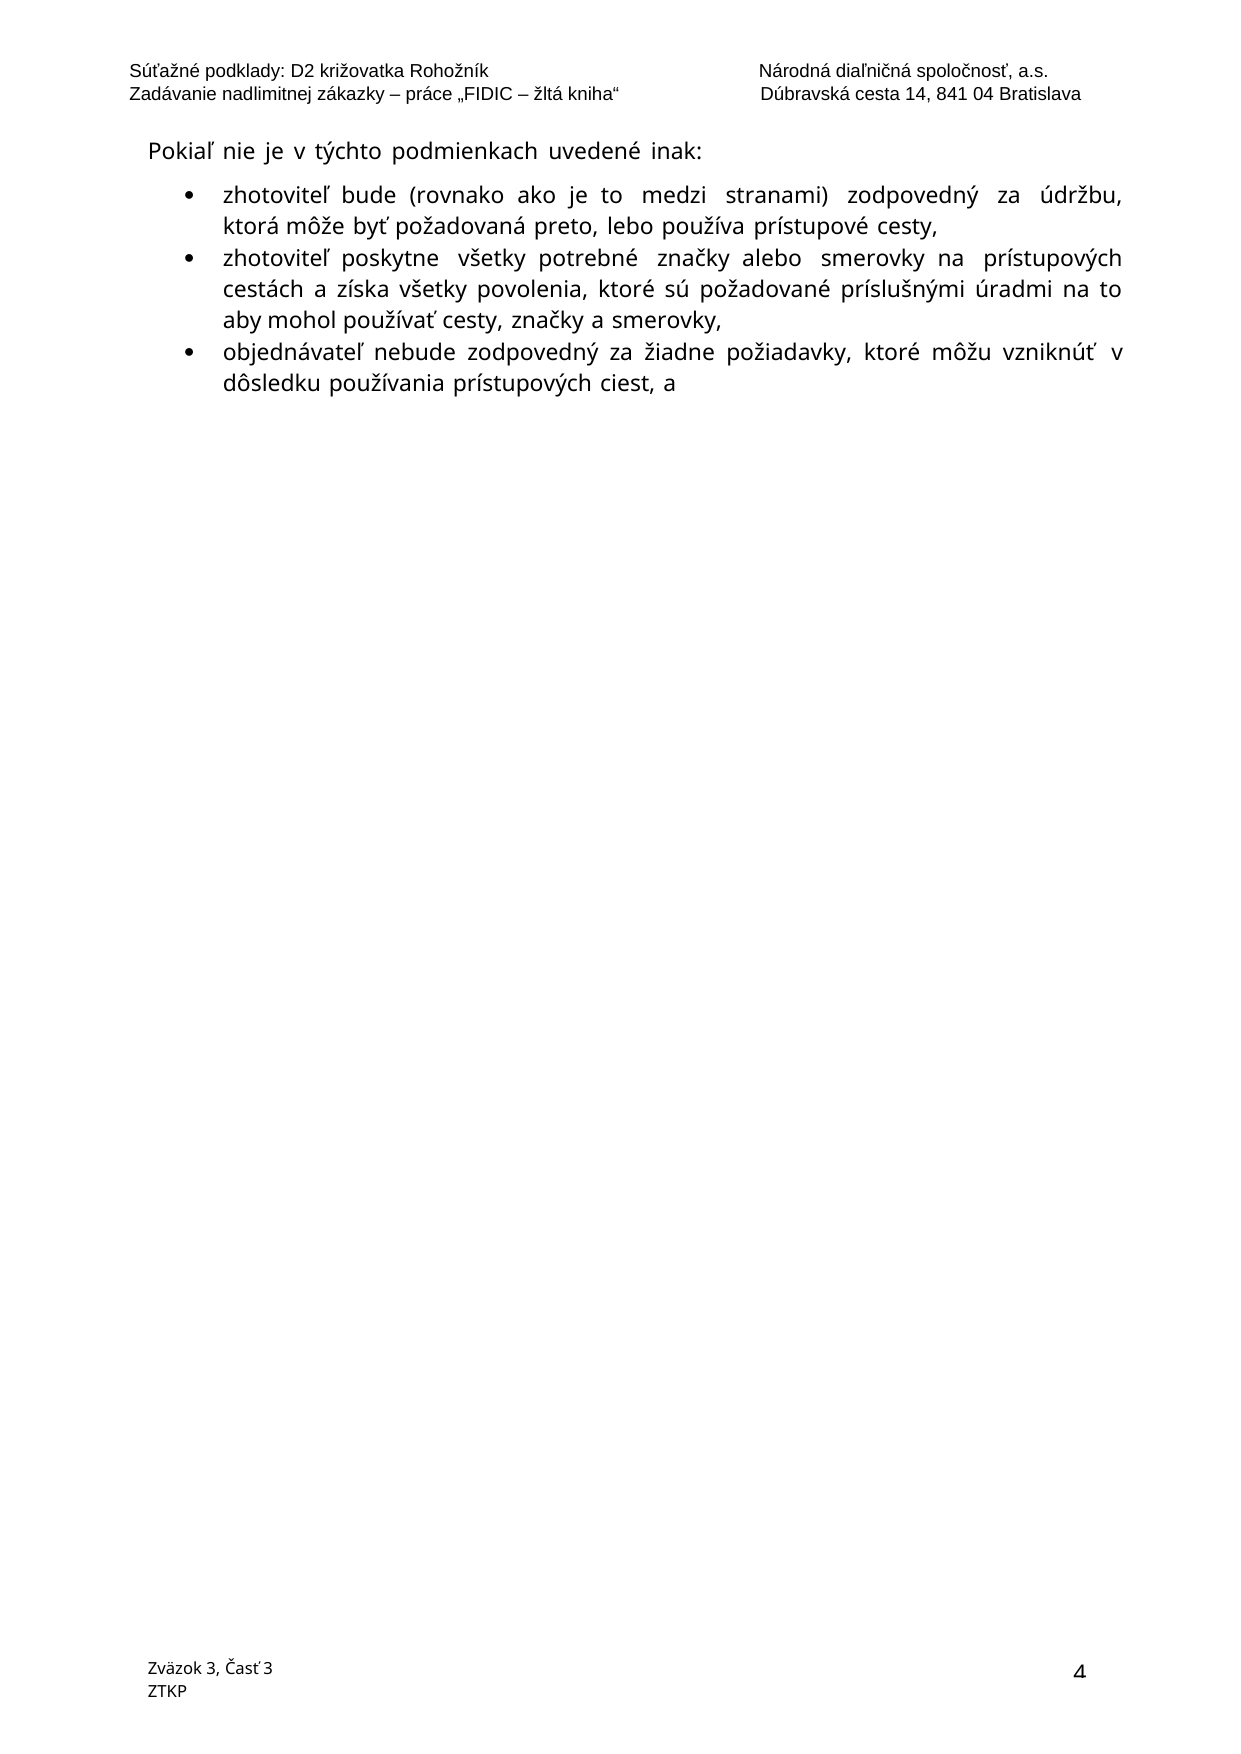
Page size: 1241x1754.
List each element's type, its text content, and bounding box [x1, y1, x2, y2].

list objednávateľ nebude zodpovedný za žiadne požiadavky, ktoré môžu vzniknúť v dôsledku používania prístupových ciest, a [185, 336, 1123, 398]
text Pokiaľ nie je v týchto podmienkach uvedené inak: [148, 135, 1134, 166]
list zhotoviteľ bude (rovnako ako je to medzi stranami) zodpovedný za údržbu, ktorá môže byť požadovaná preto, lebo používa prístupové cesty, [185, 179, 1123, 242]
list zhotoviteľ poskytne všetky potrebné značky alebo smerovky na prístupových cestách a získa všetky povolenia, ktoré sú požadované príslušnými úradmi na to aby mohol používať cesty, značky a smerovky, [185, 242, 1123, 336]
